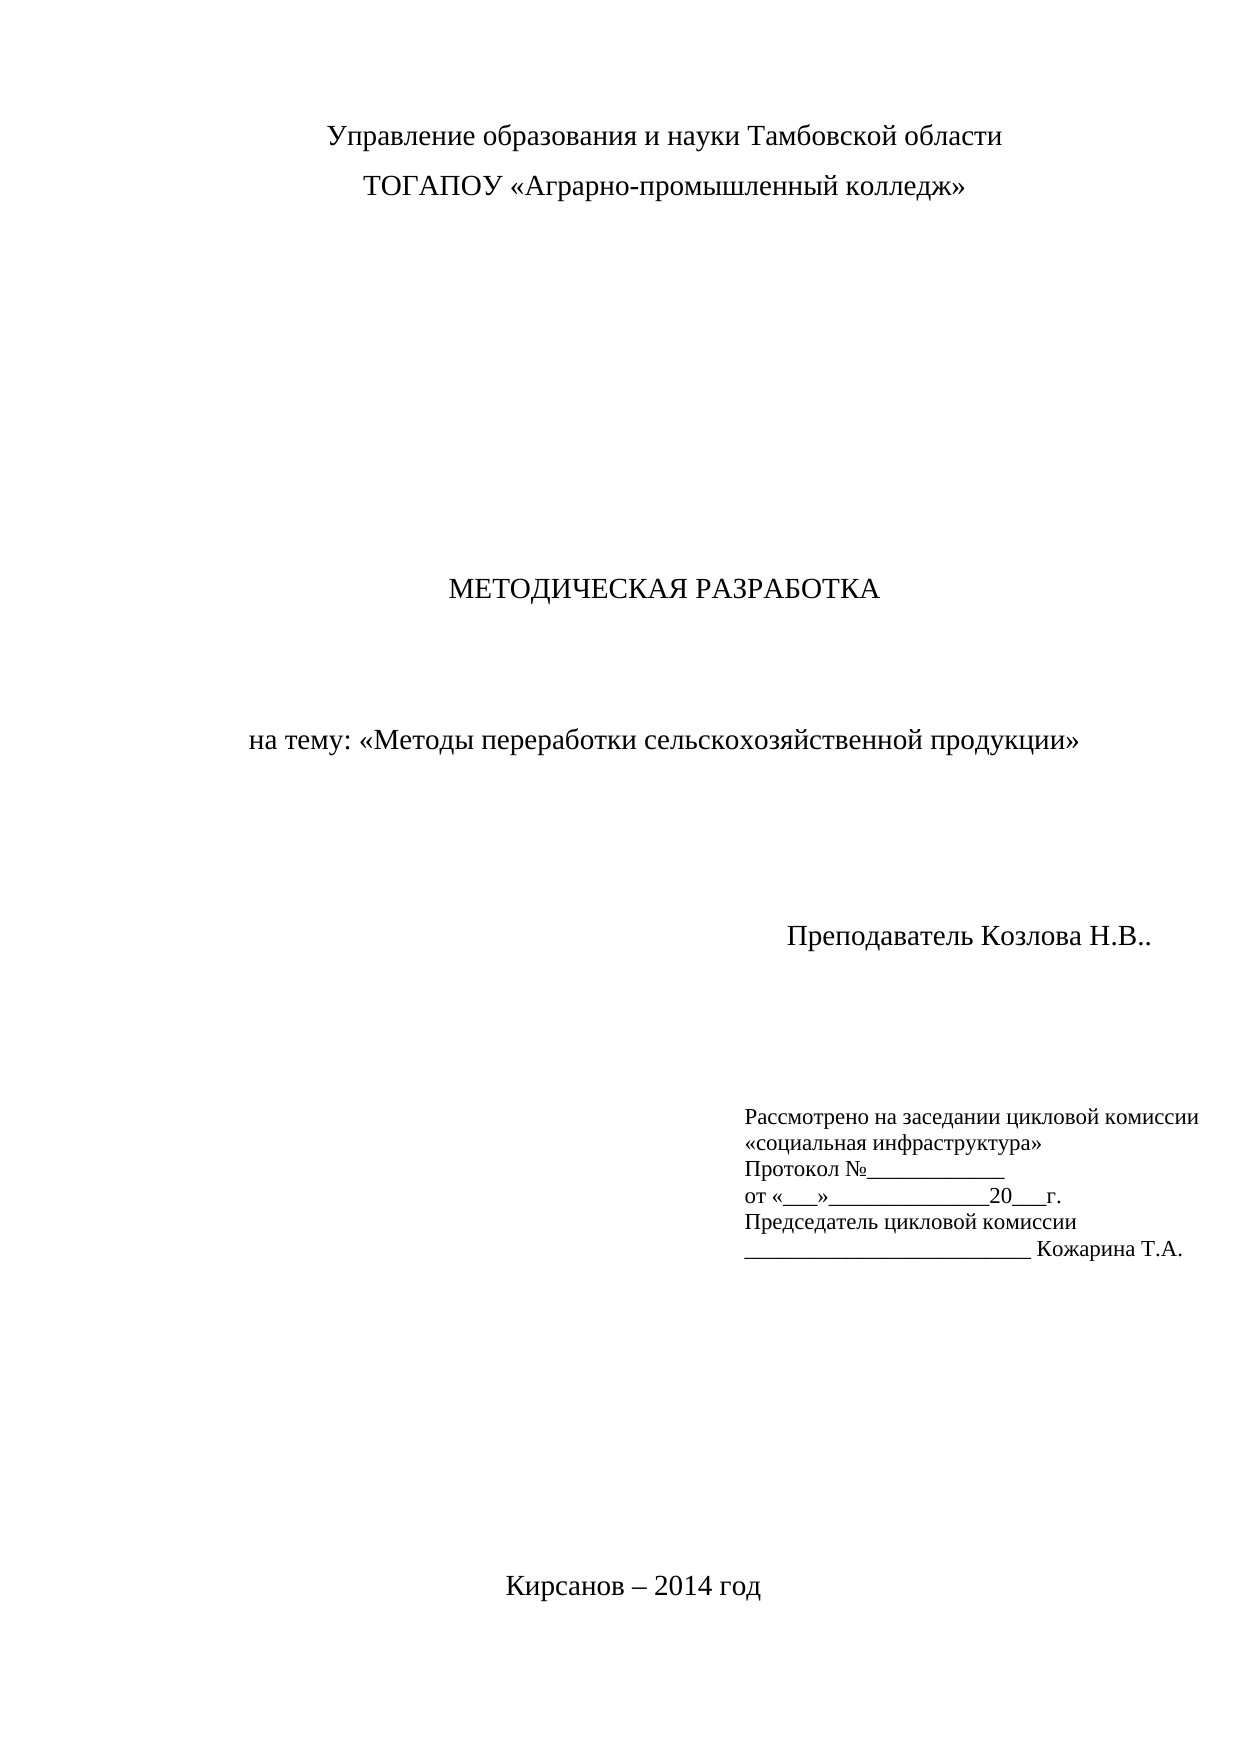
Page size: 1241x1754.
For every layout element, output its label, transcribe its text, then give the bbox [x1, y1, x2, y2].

text Преподаватель Козлова Н.В.. [177, 918, 1152, 952]
text МЕТОДИЧЕСКАЯ РАЗРАБОТКА [177, 571, 1152, 604]
text Управление образования и науки Тамбовской области [177, 118, 1152, 152]
text Кирсанов – 2014 год [177, 1568, 1152, 1601]
text ТОГАПОУ «Аграрно-промышленный колледж» [177, 168, 1152, 202]
text на тему: «Методы переработки сельскохозяйственной продукции» [177, 722, 1152, 755]
